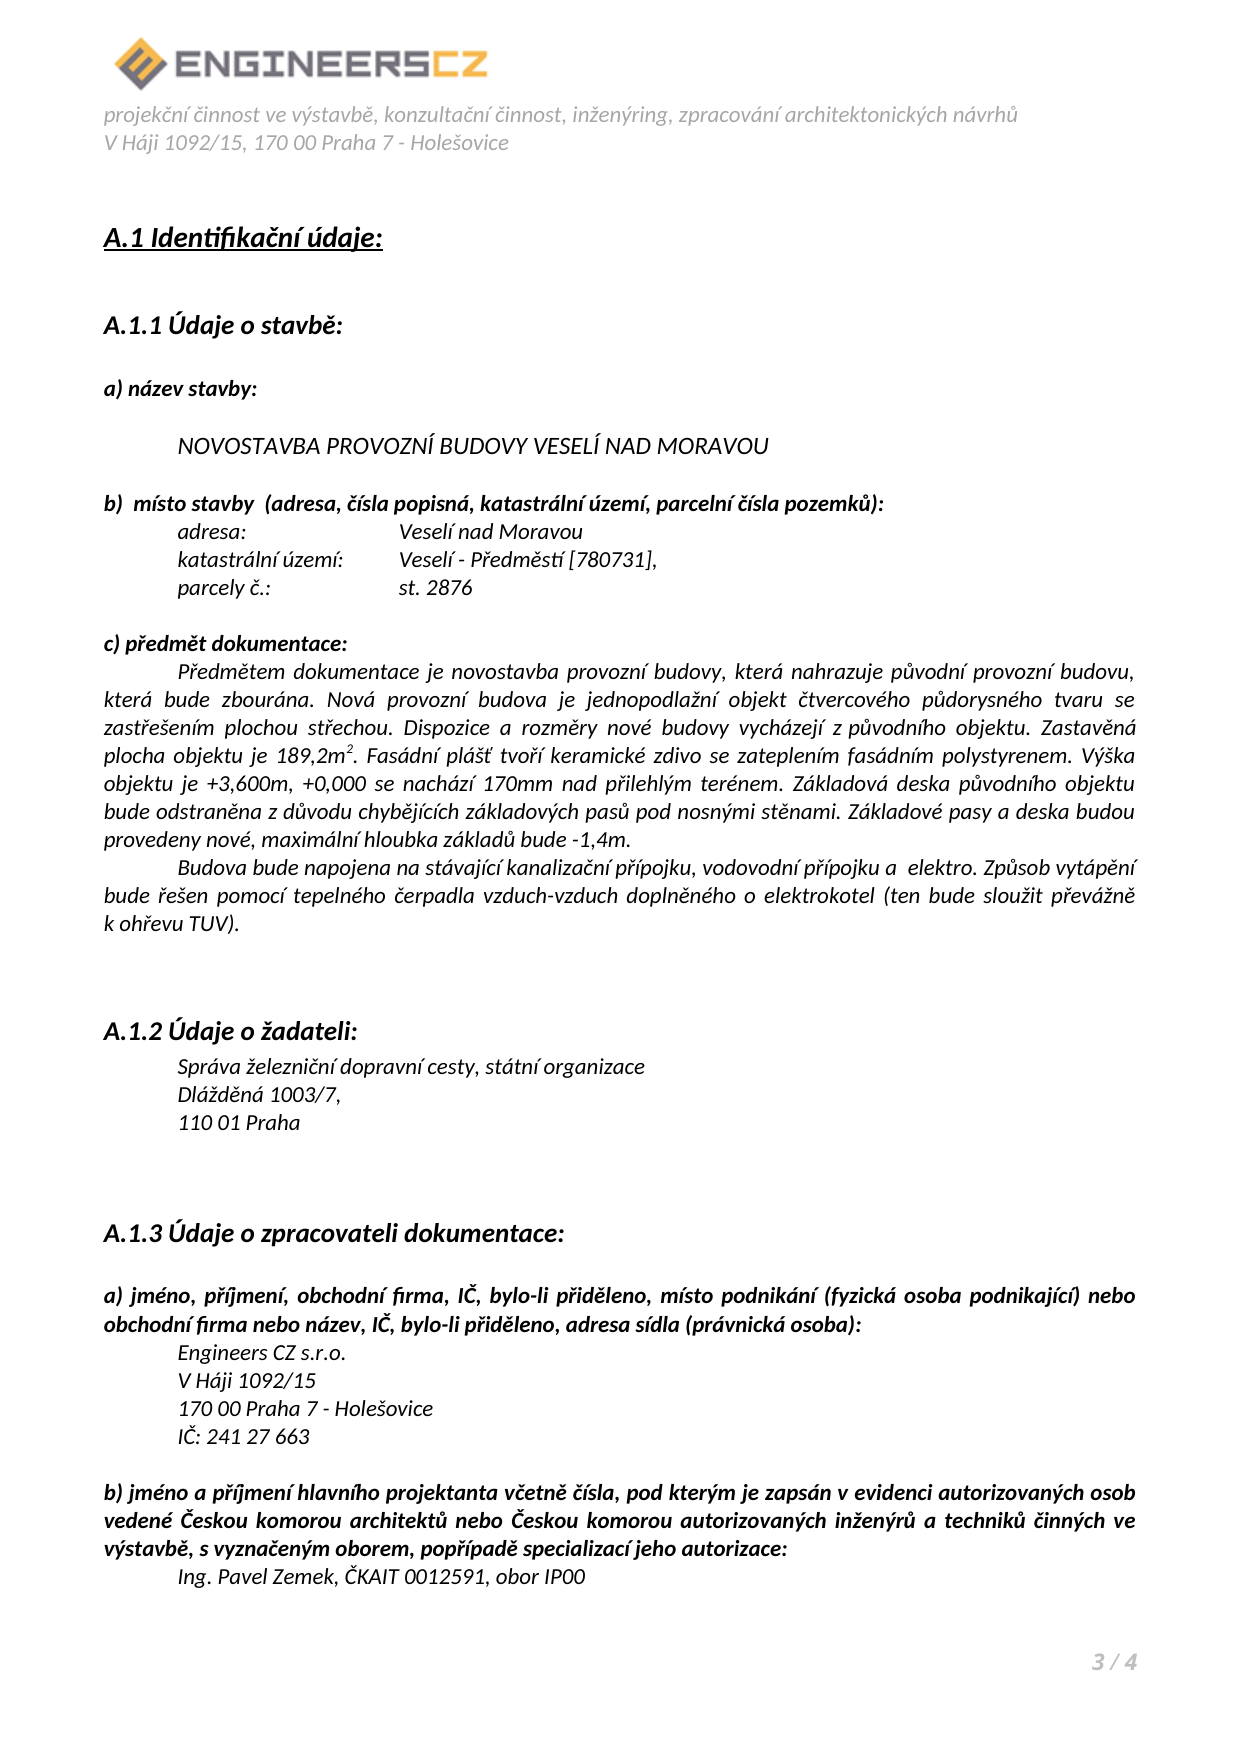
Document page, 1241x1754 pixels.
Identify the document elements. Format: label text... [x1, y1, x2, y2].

text Předmětem dokumentace je novostavba provozní budovy, která nahrazuje původní provozní budovu, která bude zbourána. Nová provozní budova je jednopodlažní objekt čtvercového půdorysného tvaru se zastřešením plochou střechou. Dispozice a rozměry nové budovy vycházejí z původního objektu. Zastavěná plocha objektu je 189,2m2. Fasádní plášť tvoří keramické zdivo se zateplením fasádním polystyrenem. Výška objektu je +3,600m, +0,000 se nachází 170mm nad přilehlým terénem. Základová deska původního objektu bude odstraněna z důvodu chybějících základových pasů pod nosnými stěnami. Základové pasy a deska budou provedeny nové, maximální hloubka základů bude -1,4m. [103, 657, 1137, 853]
text katastrální území: Veselí - Předměstí [780731], [103, 545, 1137, 573]
subtitle A.1 Identifikační údaje: [103, 219, 1137, 254]
subtitle A.1.3 Údaje o zpracovateli dokumentace: [103, 1216, 1137, 1249]
text 170 00 Praha 7 - Holešovice [103, 1394, 1137, 1422]
picture [103, 29, 501, 100]
subtitle A.1.1 Údaje o stavbě: [103, 308, 1137, 341]
text V Háji 1092/15 [103, 1366, 1137, 1394]
text Správa železniční dopravní cesty, státní organizace [103, 1052, 1137, 1080]
text b) jméno a příjmení hlavního projektanta včetně čísla, pod kterým je zapsán v evidenci autorizovaných osob vedené Českou komorou architektů nebo Českou komorou autorizovaných inženýrů a techniků činných ve výstavbě, s vyznačeným oborem, popřípadě specializací jeho autorizace: [103, 1478, 1137, 1562]
text parcely č.: st. 2876 [103, 573, 1137, 601]
text a) název stavby: [103, 374, 1137, 402]
text 110 01 Praha [103, 1108, 1137, 1136]
text a) jméno, příjmení, obchodní firma, IČ, bylo-li přiděleno, místo podnikání (fyzická osoba podnikající) nebo obchodní firma nebo název, IČ, bylo-li přiděleno, adresa sídla (právnická osoba): [103, 1282, 1137, 1338]
text NOVOSTAVBA PROVOZNÍ BUDOVY VESELÍ NAD MORAVOU [103, 430, 1137, 461]
text IČ: 241 27 663 [103, 1422, 1137, 1450]
text b) místo stavby (adresa, čísla popisná, katastrální území, parcelní čísla pozemků): [103, 489, 1137, 517]
text Budova bude napojena na stávající kanalizační přípojku, vodovodní přípojku a elektro. Způsob vytápění bude řešen pomocí tepelného čerpadla vzduch-vzduch doplněného o elektrokotel (ten bude sloužit převážně k ohřevu TUV). [103, 853, 1137, 937]
text Dlážděná 1003/7, [103, 1080, 1137, 1108]
text Engineers CZ s.r.o. [103, 1338, 1137, 1366]
text Ing. Pavel Zemek, ČKAIT 0012591, obor IP00 [103, 1562, 1137, 1590]
text adresa: Veselí nad Moravou [103, 517, 1137, 545]
text c) předmět dokumentace: [103, 629, 1137, 657]
subtitle A.1.2 Údaje o žadateli: [103, 1014, 1137, 1047]
